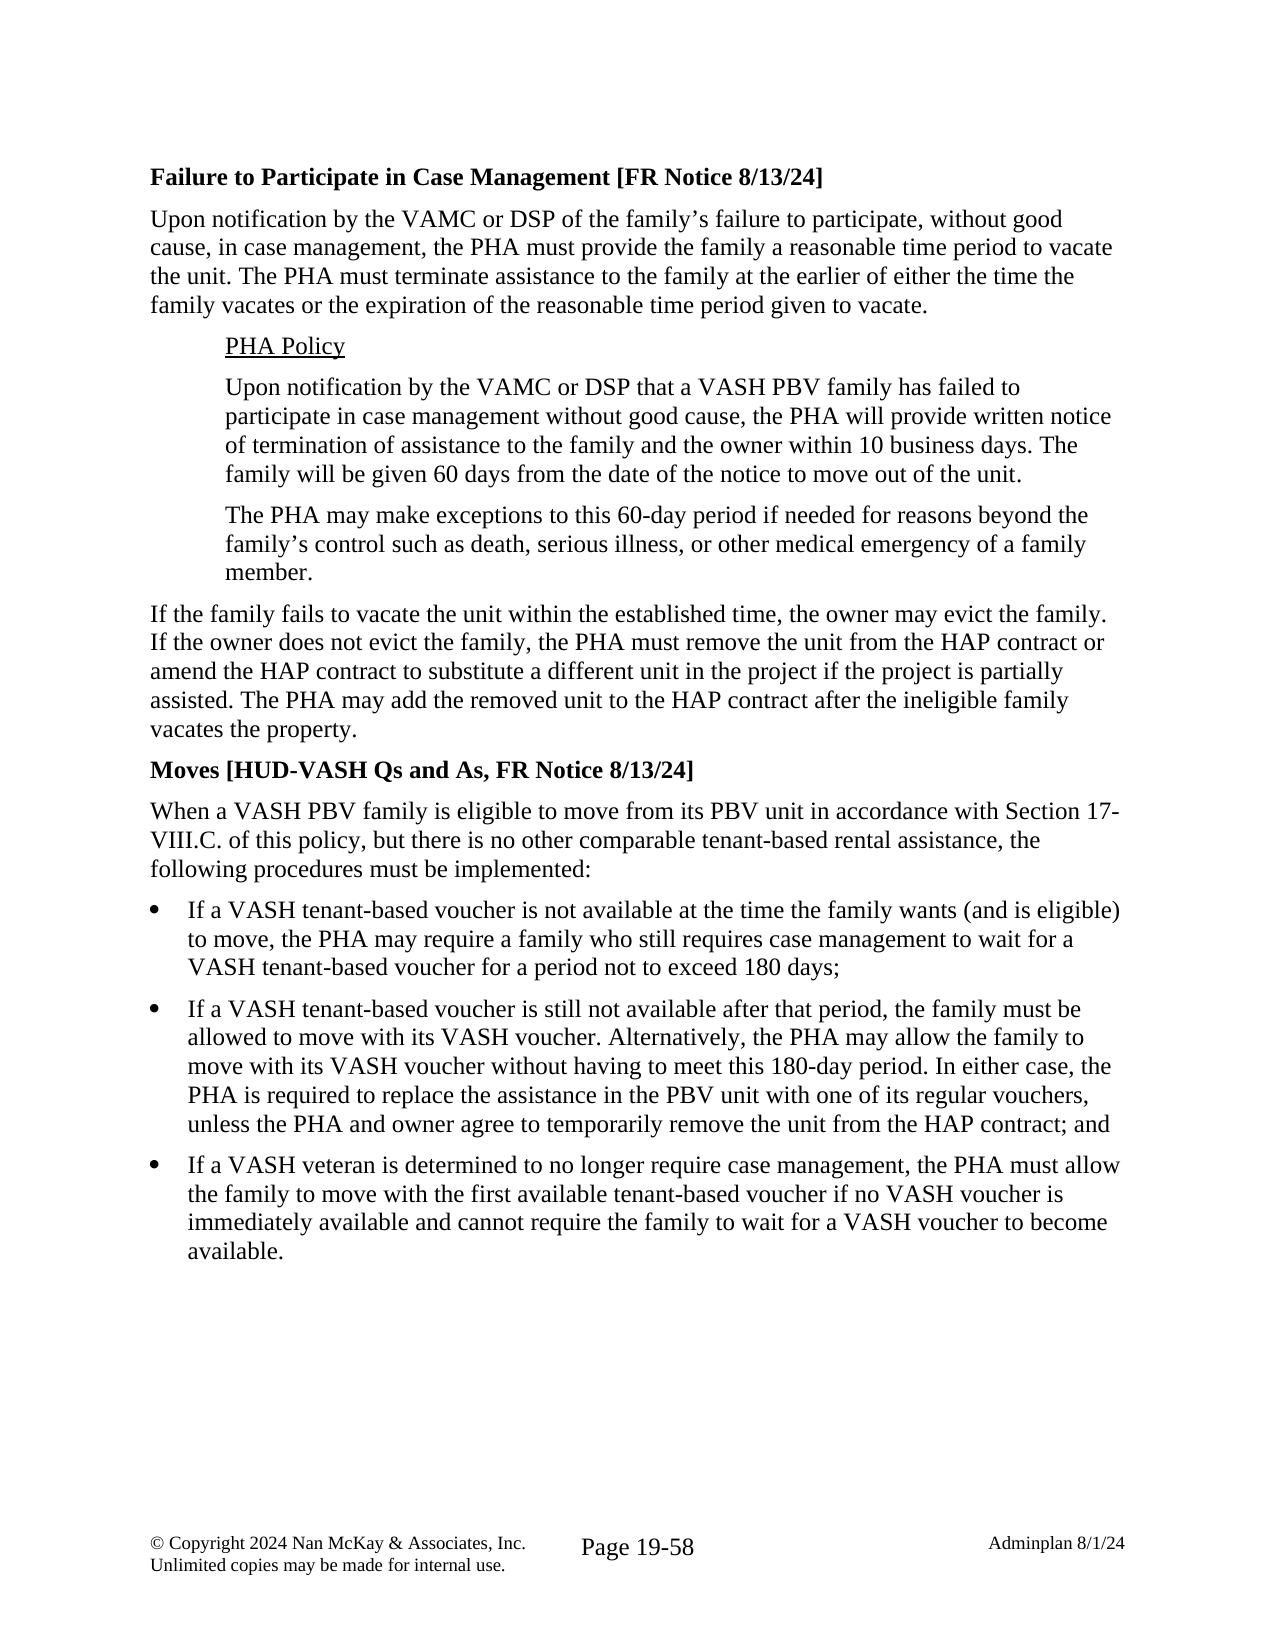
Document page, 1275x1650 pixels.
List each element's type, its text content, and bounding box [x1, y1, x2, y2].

text Moves [HUD-VASH Qs and As, FR Notice 8/13/24] [150, 755, 1125, 784]
list If a VASH tenant-based voucher is still not available after that period, the family must be allowed to move with its VASH voucher. Alternatively, the PHA may allow the family to move with its VASH voucher without having to meet this 180-day period. In either case, the PHA is required to replace the assistance in the PBV unit with one of its regular vouchers, unless the PHA and owner agree to temporarily remove the unit from the HAP contract; and [150, 994, 1125, 1137]
text Upon notification by the VAMC or DSP of the family’s failure to participate, without good cause, in case management, the PHA must provide the family a reasonable time period to vacate the unit. The PHA must terminate assistance to the family at the earlier of either the time the family vacates or the expiration of the reasonable time period given to vacate. [150, 204, 1125, 319]
text Failure to Participate in Case Management [FR Notice 8/13/24] [150, 162, 1125, 191]
text PHA Policy [150, 331, 1125, 360]
text Upon notification by the VAMC or DSP that a VASH PBV family has failed to participate in case management without good cause, the PHA will provide written notice of termination of assistance to the family and the owner within 10 business days. The family will be given 60 days from the date of the notice to move out of the unit. [225, 372, 1125, 487]
text When a VASH PBV family is eligible to move from its PBV unit in accordance with Section 17-VIII.C. of this policy, but there is no other comparable tenant-based rental assistance, the following procedures must be implemented: [150, 796, 1125, 882]
list If a VASH veteran is determined to no longer require case management, the PHA must allow the family to move with the first available tenant-based voucher if no VASH voucher is immediately available and cannot require the family to wait for a VASH voucher to become available. [150, 1150, 1125, 1265]
text If the family fails to vacate the unit within the established time, the owner may evict the family. If the owner does not evict the family, the PHA must remove the unit from the HAP contract or amend the HAP contract to substitute a different unit in the project if the project is partially assisted. The PHA may add the removed unit to the HAP contract after the ineligible family vacates the property. [150, 599, 1125, 742]
list If a VASH tenant-based voucher is not available at the time the family wants (and is eligible) to move, the PHA may require a family who still requires case management to wait for a VASH tenant-based voucher for a period not to exceed 180 days; [150, 895, 1125, 981]
text The PHA may make exceptions to this 60-day period if needed for reasons beyond the family’s control such as death, serious illness, or other medical emergency of a family member. [225, 500, 1125, 586]
